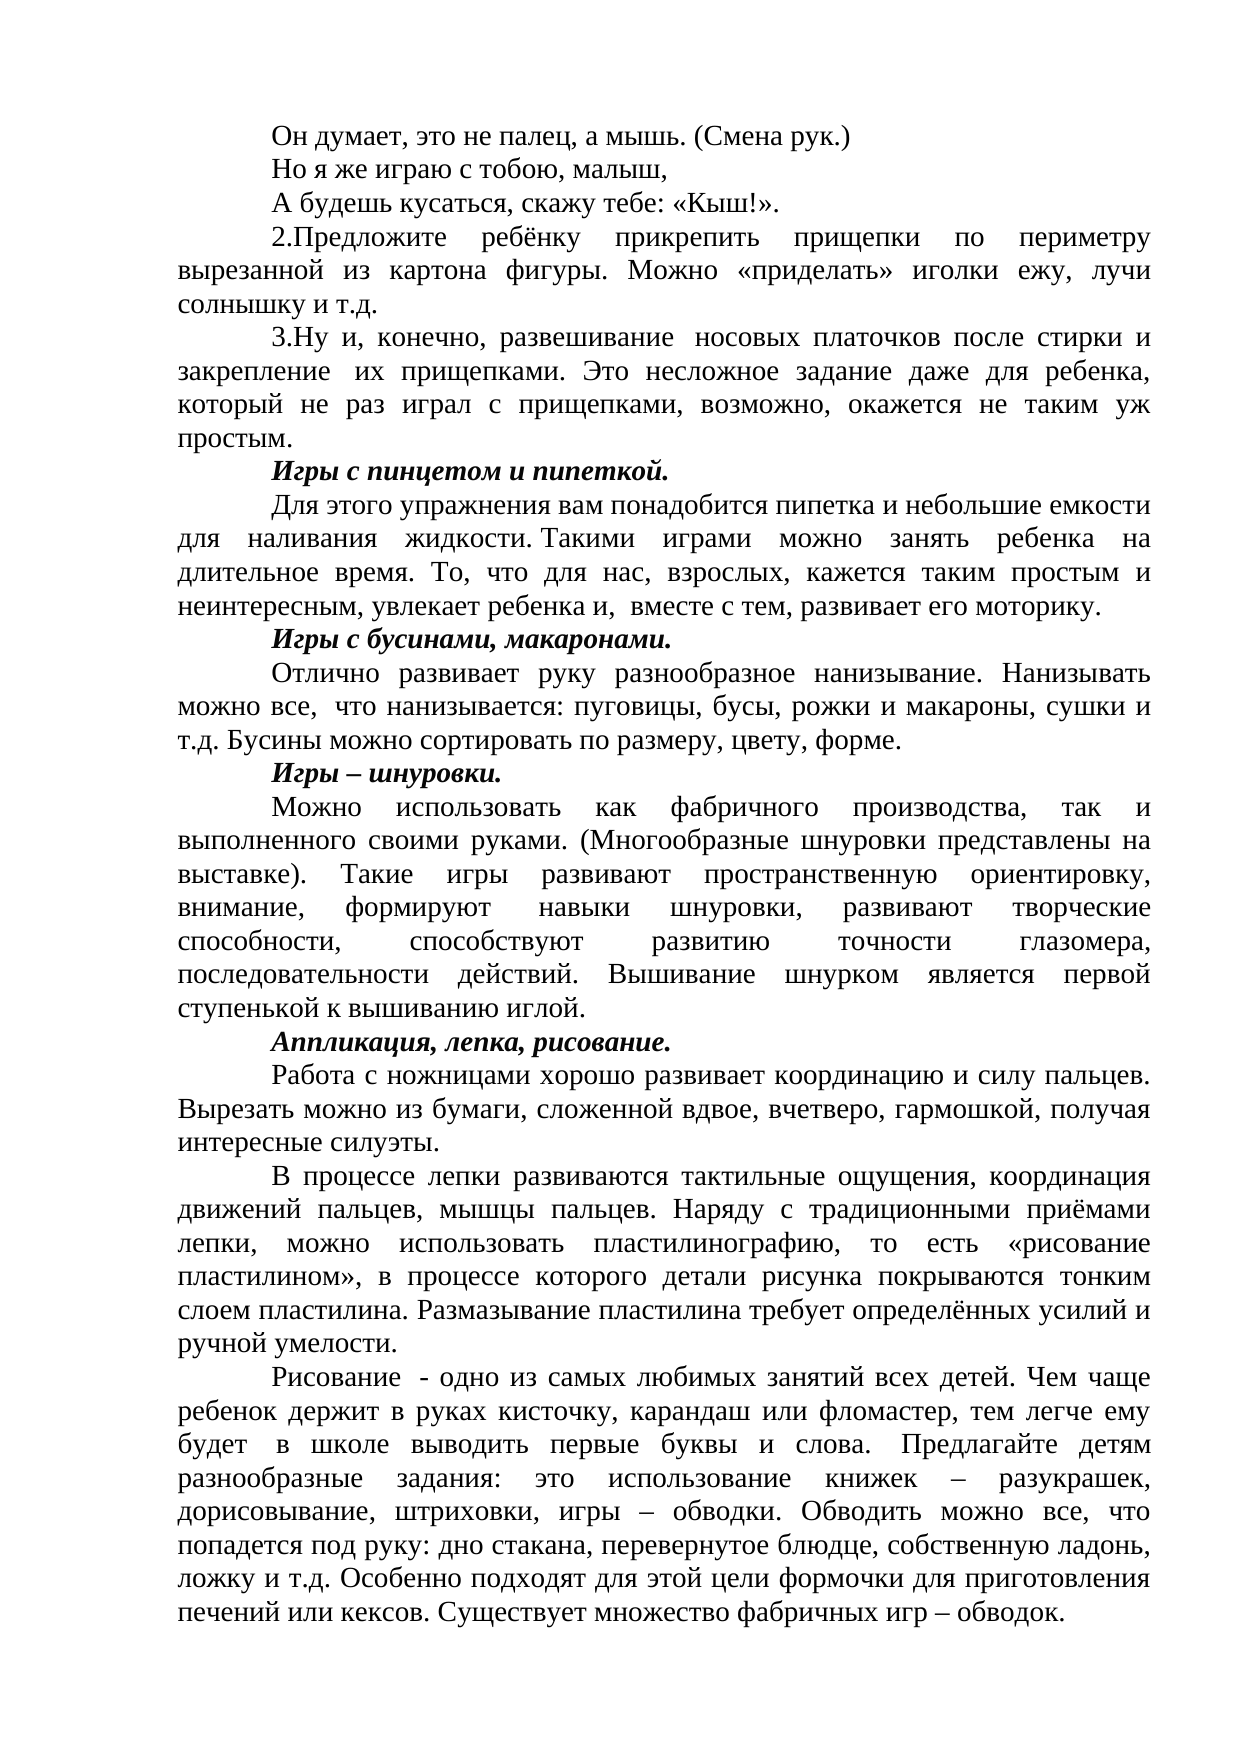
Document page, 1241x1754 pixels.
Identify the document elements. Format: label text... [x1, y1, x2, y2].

text Игры – шнуровки. [177, 755, 1152, 789]
text Аппликация, лепка, рисование. [177, 1024, 1152, 1057]
text Игры с пинцетом и пипеткой. [177, 453, 1152, 487]
text 3.Ну и, конечно, развешивание носовых платочков после стирки и закрепление их прищепками. Это несложное задание даже для ребенка, который не раз играл с прищепками, возможно, окажется не таким уж простым. [177, 319, 1152, 453]
text Игры с бусинами, макаронами. [177, 621, 1152, 655]
text Для этого упражнения вам понадобится пипетка и небольшие емкости для наливания жидкости. Такими играми можно занять ребенка на длительное время. То, что для нас, взрослых, кажется таким простым и неинтересным, увлекает ребенка и, вместе с тем, развивает его моторику. [177, 487, 1152, 621]
text А будешь кусаться, скажу тебе: «Кыш!». [177, 185, 1152, 219]
text Он думает, это не палец, а мышь. (Смена рук.) [177, 118, 1152, 152]
text Но я же играю с тобою, малыш, [177, 152, 1152, 185]
text Отлично развивает руку разнообразное нанизывание. Нанизывать можно все, что нанизывается: пуговицы, бусы, рожки и макароны, сушки и т.д. Бусины можно сортировать по размеру, цвету, форме. [177, 655, 1152, 755]
text Работа с ножницами хорошо развивает координацию и силу пальцев. Вырезать можно из бумаги, сложенной вдвое, вчетверо, гармошкой, получая интересные силуэты. [177, 1057, 1152, 1158]
text Можно использовать как фабричного производства, так и выполненного своими руками. (Многообразные шнуровки представлены на выставке). Такие игры развивают пространственную ориентировку, внимание, формируют навыки шнуровки, развивают творческие способности, способствуют развитию точности глазомера, последовательности действий. Вышивание шнурком является первой ступенькой к вышиванию иглой. [177, 789, 1152, 1024]
text В процессе лепки развиваются тактильные ощущения, координация движений пальцев, мышцы пальцев. Наряду с традиционными приёмами лепки, можно использовать пластилинографию, то есть «рисование пластилином», в процессе которого детали рисунка покрываются тонким слоем пластилина. Размазывание пластилина требует определённых усилий и ручной умелости. [177, 1158, 1152, 1359]
text Рисование - одно из самых любимых занятий всех детей. Чем чаще ребенок держит в руках кисточку, карандаш или фломастер, тем легче ему будет в школе выводить первые буквы и слова. Предлагайте детям разнообразные задания: это использование книжек – разукрашек, дорисовывание, штриховки, игры – обводки. Обводить можно все, что попадется под руку: дно стакана, перевернутое блюдце, собственную ладонь, ложку и т.д. Особенно подходят для этой цели формочки для приготовления печений или кексов. Существует множество фабричных игр – обводок. [177, 1359, 1152, 1627]
text 2.Предложите ребёнку прикрепить прищепки по периметру вырезанной из картона фигуры. Можно «приделать» иголки ежу, лучи солнышку и т.д. [177, 219, 1152, 319]
